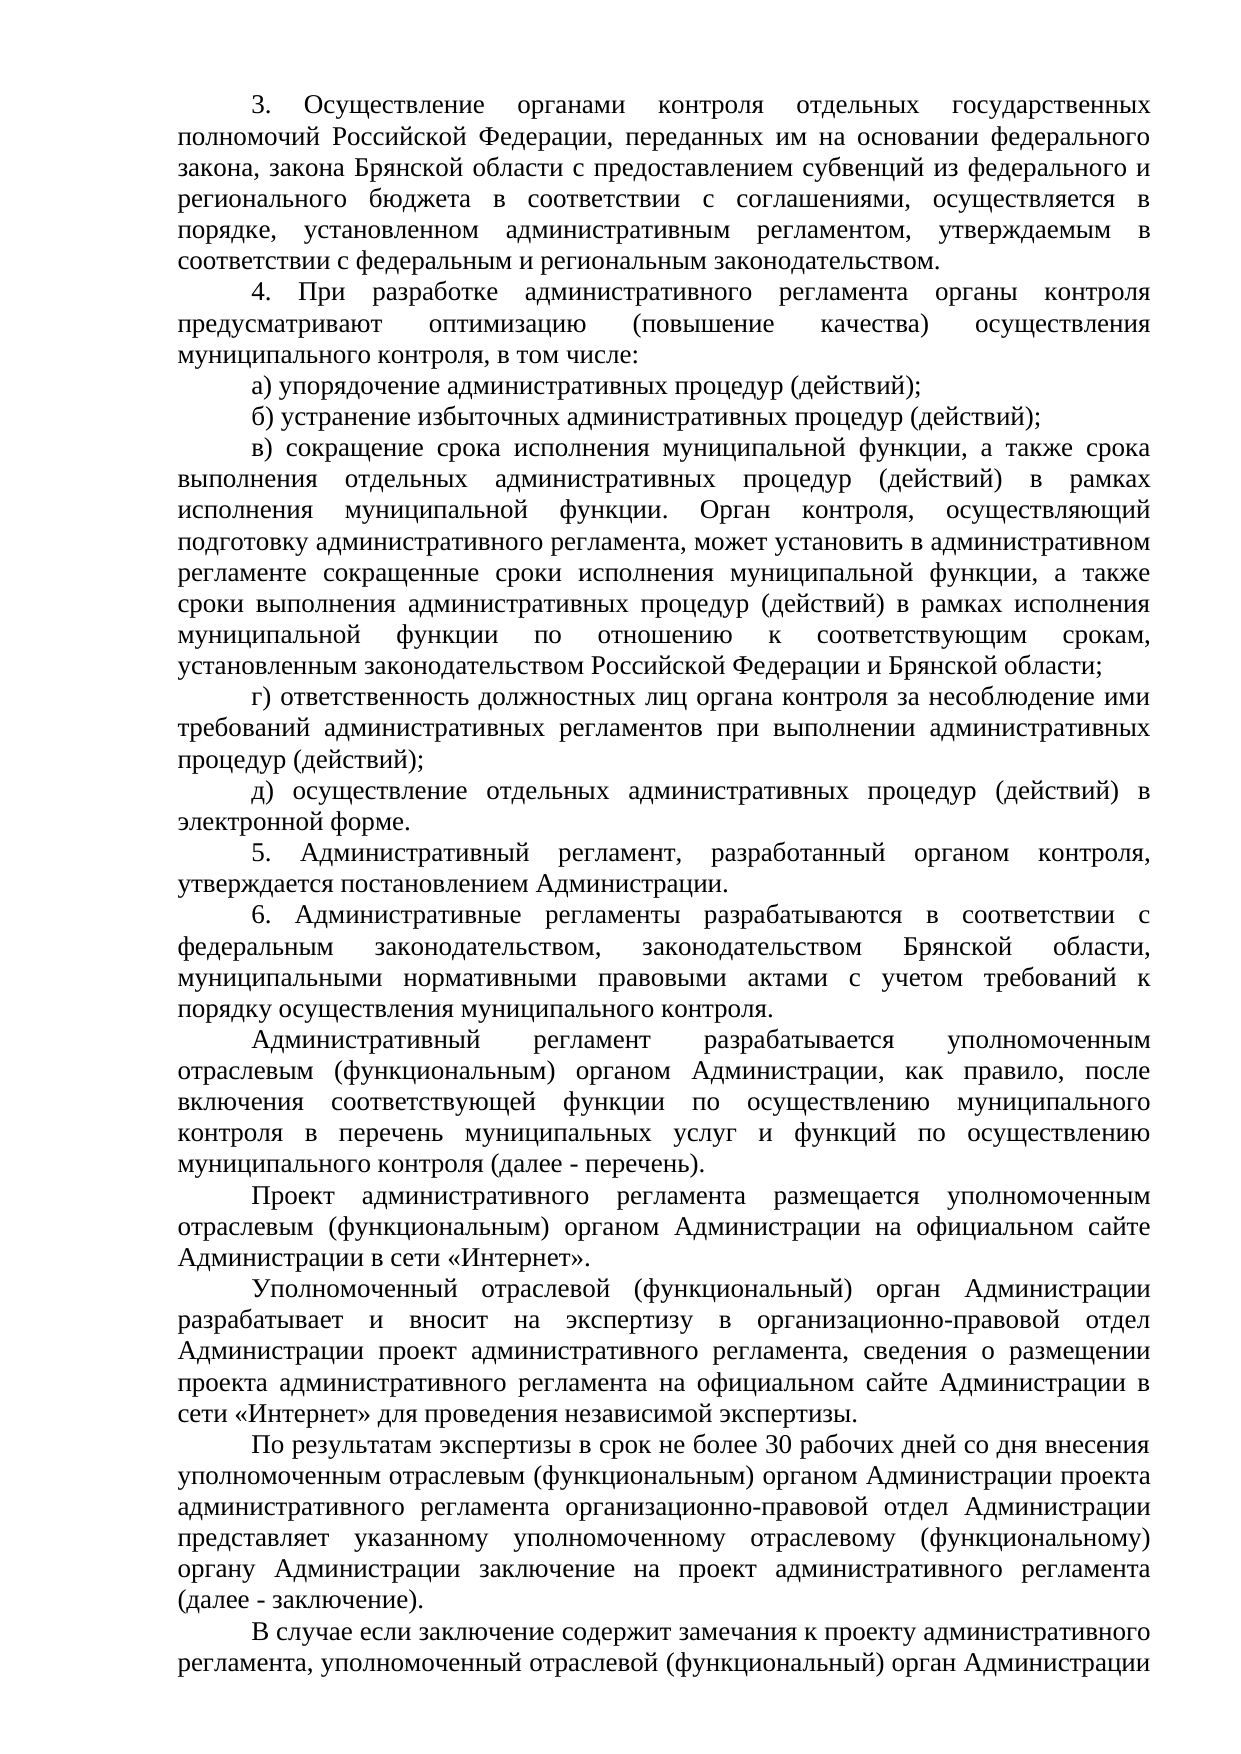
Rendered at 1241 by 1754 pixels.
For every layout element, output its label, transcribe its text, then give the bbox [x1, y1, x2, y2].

text б) устранение избыточных административных процедур (действий); [177, 400, 1152, 431]
text а) упорядочение административных процедур (действий); [177, 369, 1152, 400]
text 6. Административные регламенты разрабатываются в соответствии с федеральным законодательством, законодательством Брянской области, муниципальными нормативными правовыми актами с учетом требований к порядку осуществления муниципального контроля. [177, 898, 1152, 1023]
text Уполномоченный отраслевой (функциональный) орган Администрации разрабатывает и вносит на экспертизу в организационно-правовой отдел Администрации проект административного регламента, сведения о размещении проекта административного регламента на официальном сайте Администрации в сети «Интернет» для проведения независимой экспертизы. [177, 1272, 1152, 1428]
text 3. Осуществление органами контроля отдельных государственных полномочий Российской Федерации, переданных им на основании федерального закона, закона Брянской области с предоставлением субвенций из федерального и регионального бюджета в соответствии с соглашениями, осуществляется в порядке, установленном административным регламентом, утверждаемым в соответствии с федеральным и региональным законодательством. [177, 89, 1152, 276]
text 5. Административный регламент, разработанный органом контроля, утверждается постановлением Администрации. [177, 836, 1152, 898]
text в) сокращение срока исполнения муниципальной функции, а также срока выполнения отдельных административных процедур (действий) в рамках исполнения муниципальной функции. Орган контроля, осуществляющий подготовку административного регламента, может установить в административном регламенте сокращенные сроки исполнения муниципальной функции, а также сроки выполнения административных процедур (действий) в рамках исполнения муниципальной функции по отношению к соответствующим срокам, установленным законодательством Российской Федерации и Брянской области; [177, 431, 1152, 680]
text Проект административного регламента размещается уполномоченным отраслевым (функциональным) органом Администрации на официальном сайте Администрации в сети «Интернет». [177, 1179, 1152, 1272]
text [177, 1615, 1152, 1677]
text д) осуществление отдельных административных процедур (действий) в электронной форме. [177, 774, 1152, 836]
text Административный регламент разрабатывается уполномоченным отраслевым (функциональным) органом Администрации, как правило, после включения соответствующей функции по осуществлению муниципального контроля в перечень муниципальных услуг и функций по осуществлению муниципального контроля (далее - перечень). [177, 1023, 1152, 1179]
text г) ответственность должностных лиц органа контроля за несоблюдение ими требований административных регламентов при выполнении административных процедур (действий); [177, 680, 1152, 774]
text По результатам экспертизы в срок не более 30 рабочих дней со дня внесения уполномоченным отраслевым (функциональным) органом Администрации проекта административного регламента организационно-правовой отдел Администрации представляет указанному уполномоченному отраслевому (функциональному) органу Администрации заключение на проект административного регламента (далее - заключение). [177, 1428, 1152, 1615]
text 4. При разработке административного регламента органы контроля предусматривают оптимизацию (повышение качества) осуществления муниципального контроля, в том числе: [177, 276, 1152, 369]
